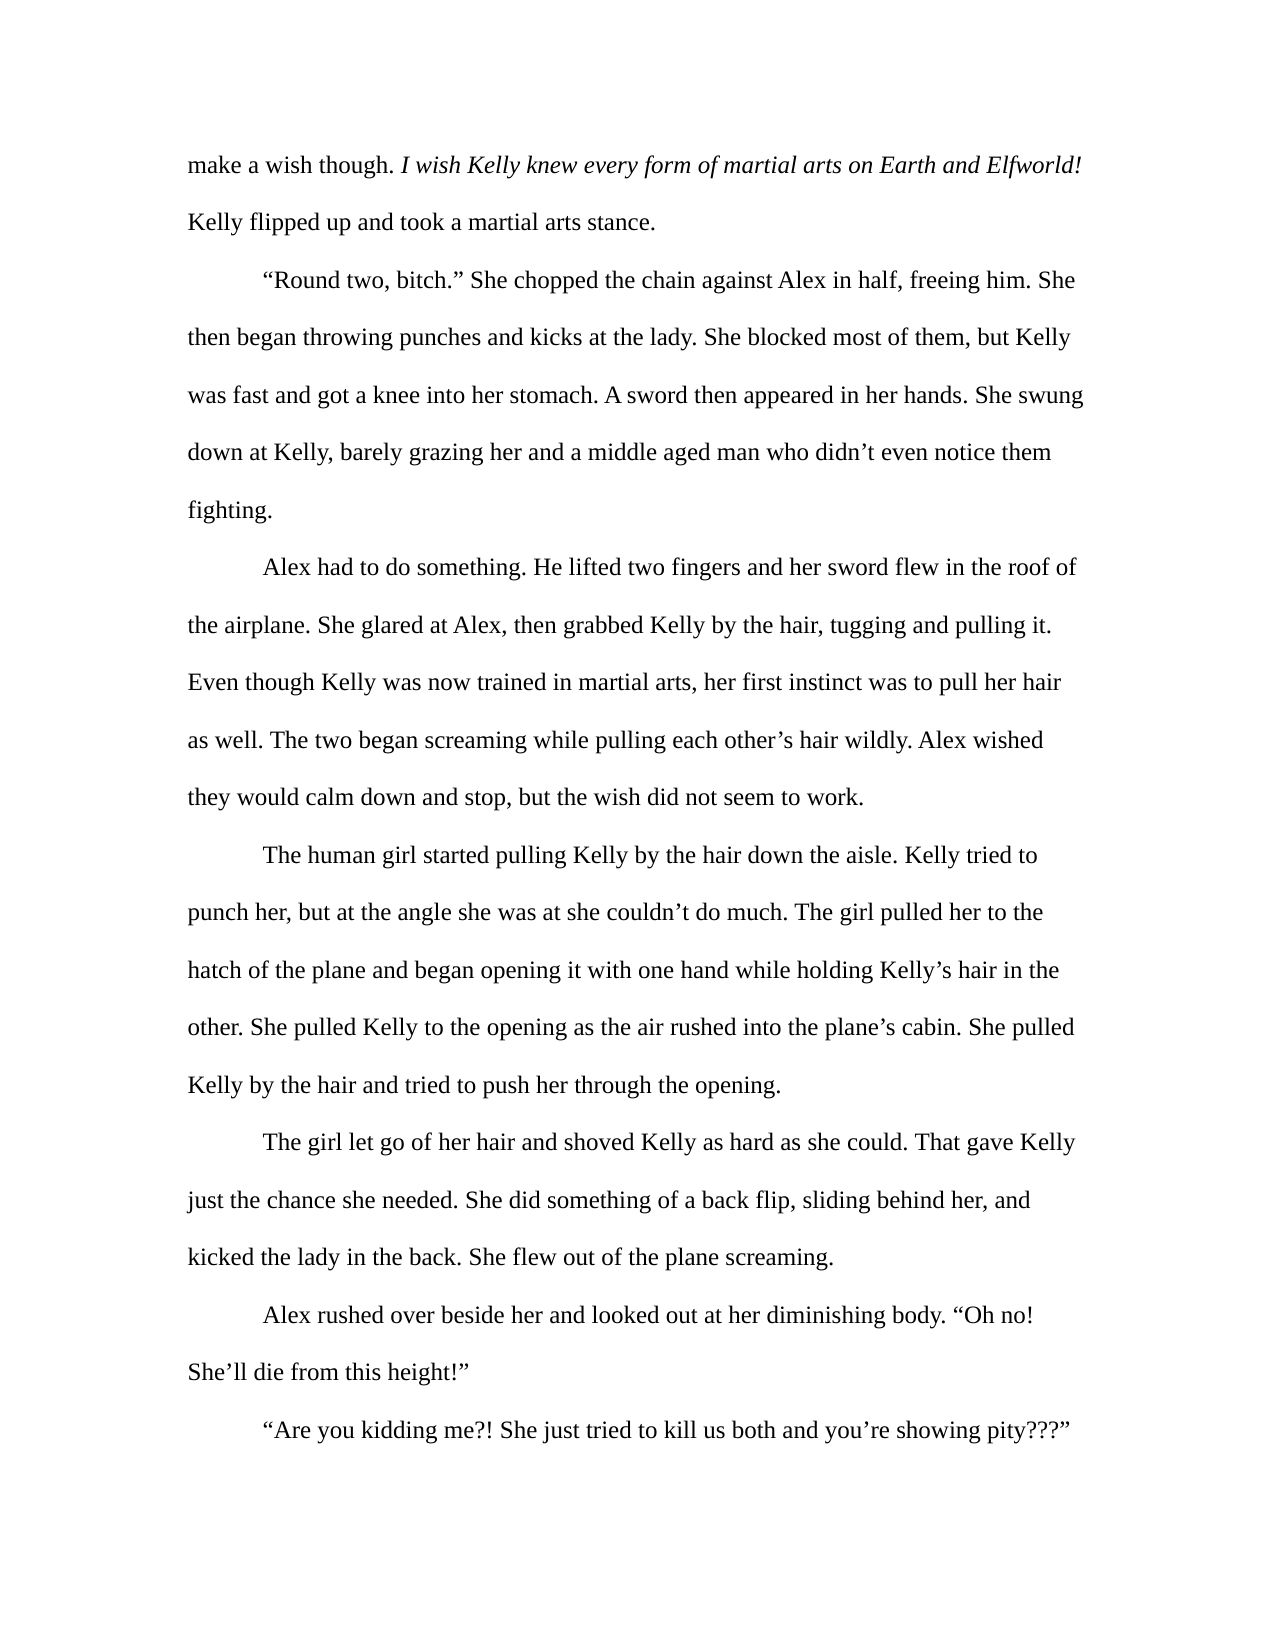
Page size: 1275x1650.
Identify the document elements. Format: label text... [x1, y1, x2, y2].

text Alex rushed over beside her and looked out at her diminishing body. “Oh no! She’ll die from this height!” [187, 1300, 1087, 1386]
text The girl let go of her hair and shoved Kelly as hard as she could. That gave Kelly just the chance she needed. She did something of a back flip, sliding behind her, and kicked the lady in the back. She flew out of the plane screaming. [187, 1127, 1087, 1271]
text “Are you kidding me?! She just tried to kill us both and you’re showing pity???” [187, 1415, 1087, 1444]
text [187, 150, 1087, 236]
text Alex had to do something. He lifted two fingers and her sword flew in the roof of the airplane. She glared at Alex, then grabbed Kelly by the hair, tugging and pulling it. Even though Kelly was now trained in martial arts, her first instinct was to pull her hair as well. The two began screaming while pulling each other’s hair wildly. Alex wished they would calm down and stop, but the wish did not seem to work. [187, 552, 1087, 811]
text “Round two, bitch.” She chopped the chain against Alex in half, freeing him. She then began throwing punches and kicks at the lady. She blocked most of them, but Kelly was fast and got a knee into her stomach. A sword then appeared in her hands. She swung down at Kelly, barely grazing her and a middle aged man who didn’t even notice them fighting. [187, 265, 1087, 524]
text The human girl started pulling Kelly by the hair down the aisle. Kelly tried to punch her, but at the angle she was at she couldn’t do much. The girl pulled her to the hatch of the plane and began opening it with one hand while holding Kelly’s hair in the other. She pulled Kelly to the opening as the air rushed into the plane’s cabin. She pulled Kelly by the hair and tried to push her through the opening. [187, 840, 1087, 1099]
